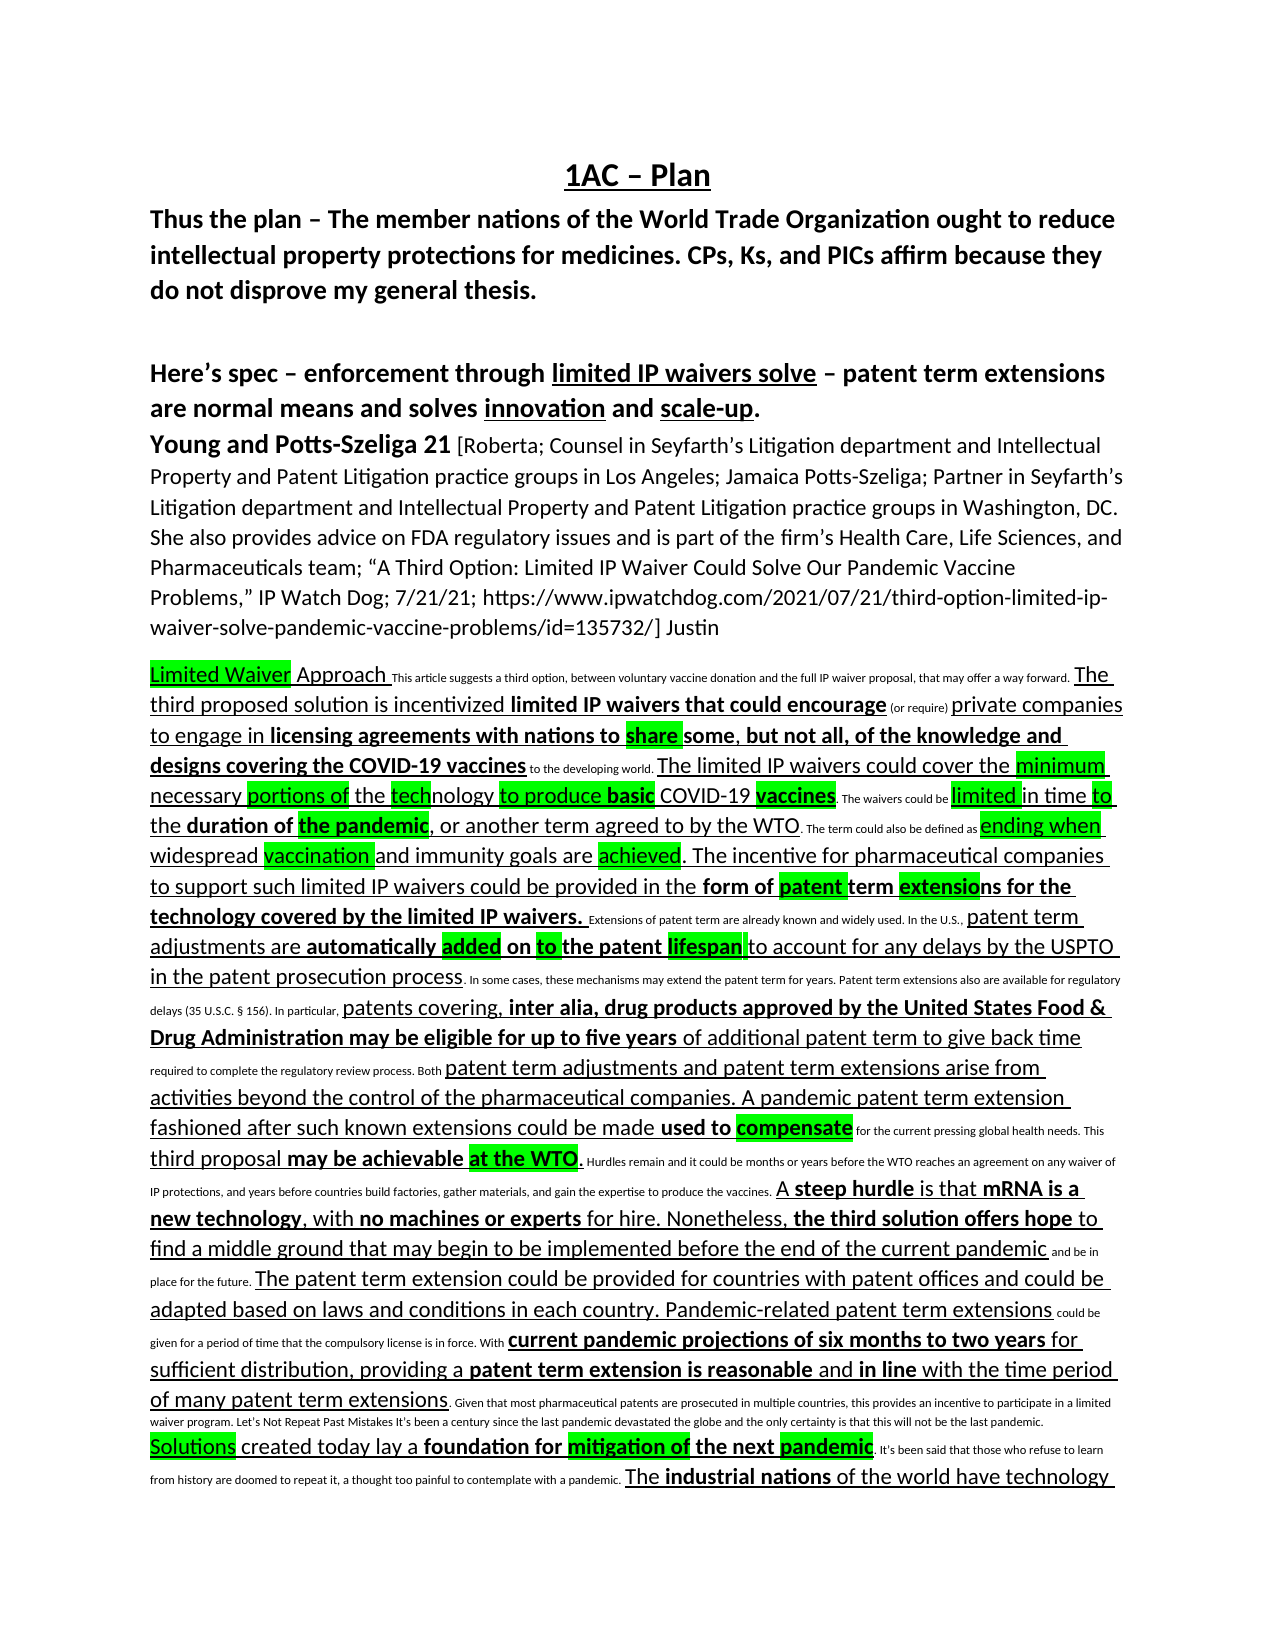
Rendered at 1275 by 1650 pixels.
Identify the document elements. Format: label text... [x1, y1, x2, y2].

subtitle 1AC – Plan [150, 154, 1125, 195]
text Young and Potts-Szeliga 21 [Roberta; Counsel in Seyfarth’s Litigation department and Intellectual Property and Patent Litigation practice groups in Los Angeles; Jamaica Potts-Szeliga; Partner in Seyfarth’s Litigation department and Intellectual Property and Patent Litigation practice groups in Washington, DC. She also provides advice on FDA regulatory issues and is part of the firm’s Health Care, Life Sciences, and Pharmaceuticals team; “A Third Option: Limited IP Waiver Could Solve Our Pandemic Vaccine Problems,” IP Watch Dog; 7/21/21; https://www.ipwatchdog.com/2021/07/21/third-option-limited-ip-waiver-solve-pandemic-vaccine-problems/id=135732/] Justin [150, 427, 1125, 642]
subtitle Thus the plan – The member nations of the World Trade Organization ought to reduce intellectual property protections for medicines. CPs, Ks, and PICs affirm because they do not disprove my general thesis. [150, 202, 1125, 307]
subtitle Here’s spec – enforcement through limited IP waivers solve – patent term extensions are normal means and solves innovation and scale-up. [150, 356, 1125, 425]
